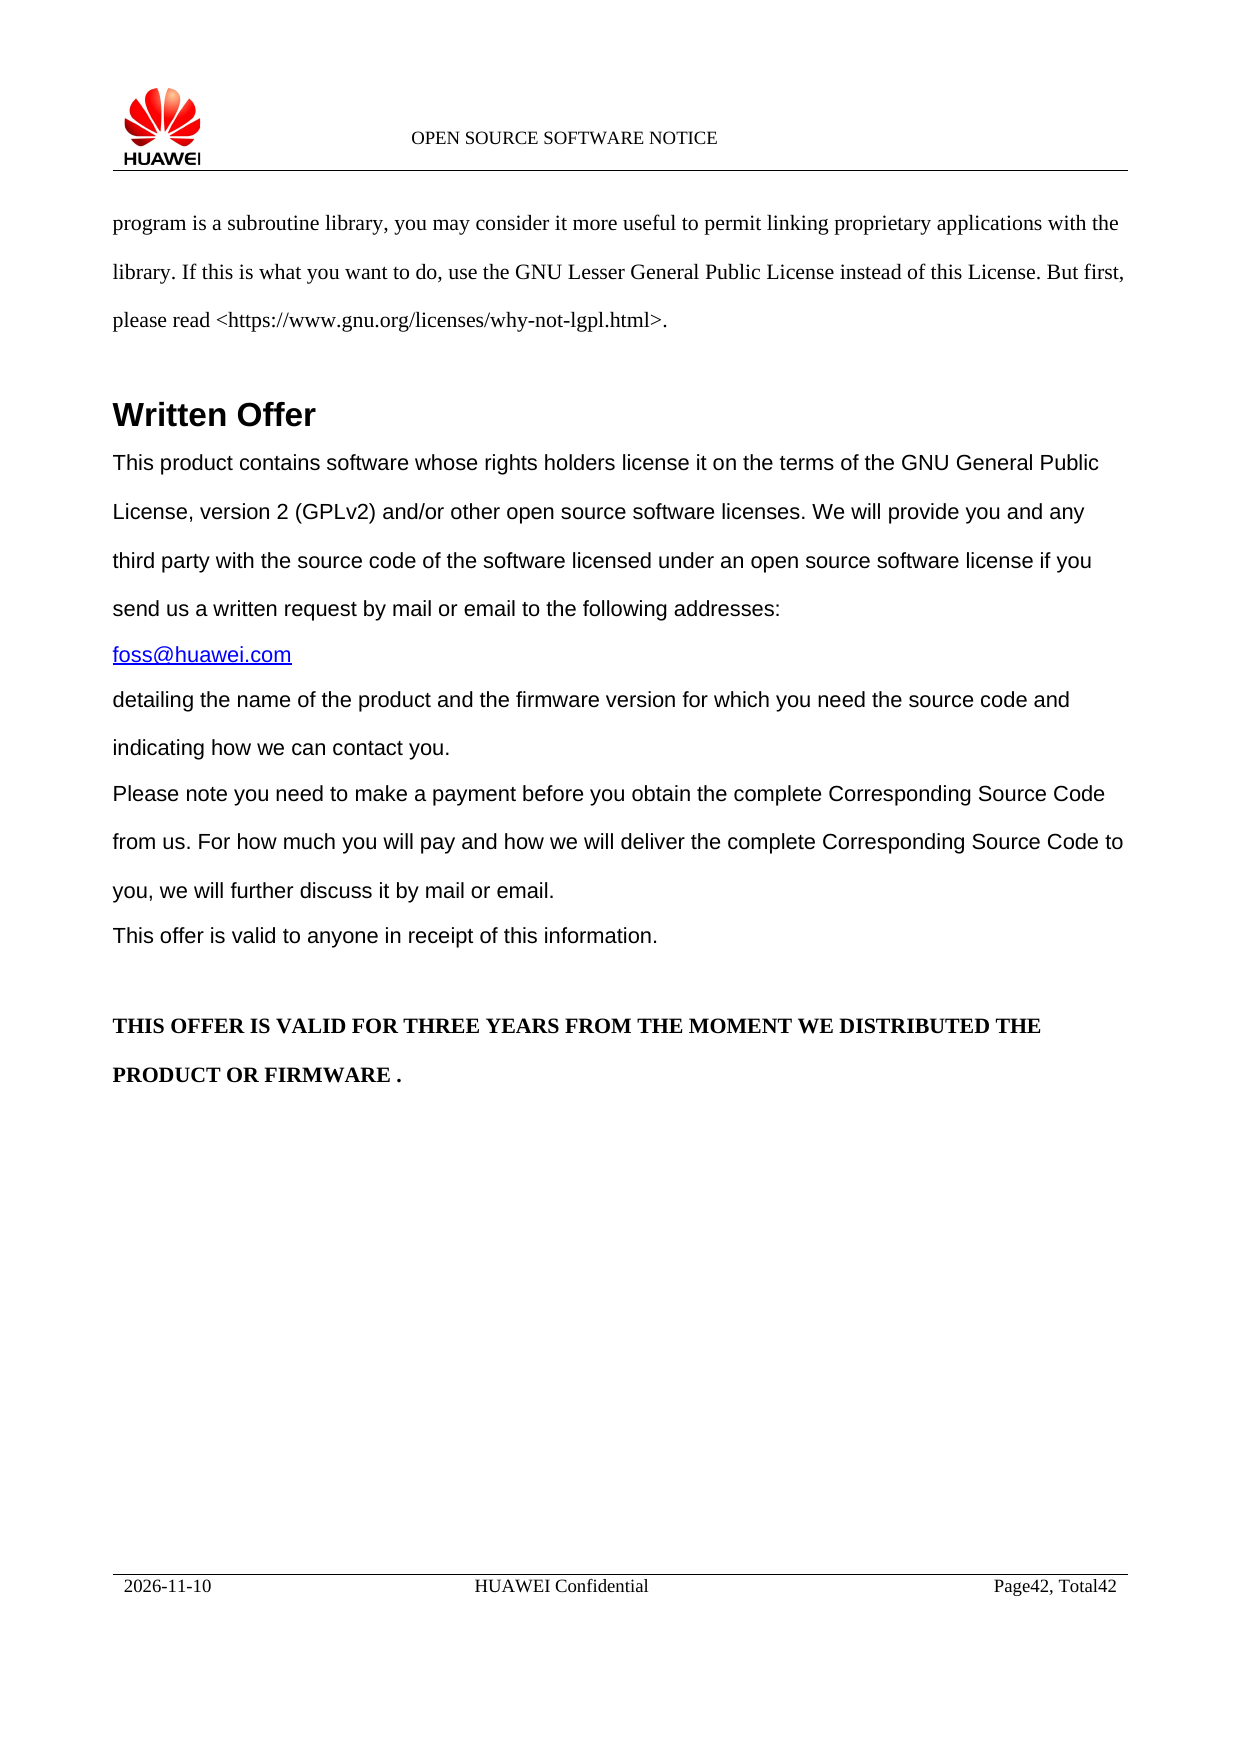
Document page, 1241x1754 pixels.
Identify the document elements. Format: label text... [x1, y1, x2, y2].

text This product contains software whose rights holders license it on the terms of the GNU General Public License, version 2 (GPLv2) and/or other open source software licenses. We will provide you and any third party with the source code of the software licensed under an open source software license if you send us a written request by mail or email to the following addresses: [112, 446, 1128, 625]
text foss@huawei.com [112, 638, 1128, 670]
text Written Offer [112, 381, 1128, 446]
text This offer is valid for three years from the moment we distributed the product or firmware . [112, 1009, 1128, 1091]
text This offer is valid to anyone in receipt of this information. [112, 919, 1128, 952]
text detailing the name of the product and the firmware version for which you need the source code and indicating how we can contact you. [112, 683, 1128, 764]
text Please note you need to make a payment before you obtain the complete Corresponding Source Code from us. For how much you will pay and how we will deliver the complete Corresponding Source Code to you, we will further discuss it by mail or email. [112, 777, 1128, 907]
picture [124, 88, 201, 165]
